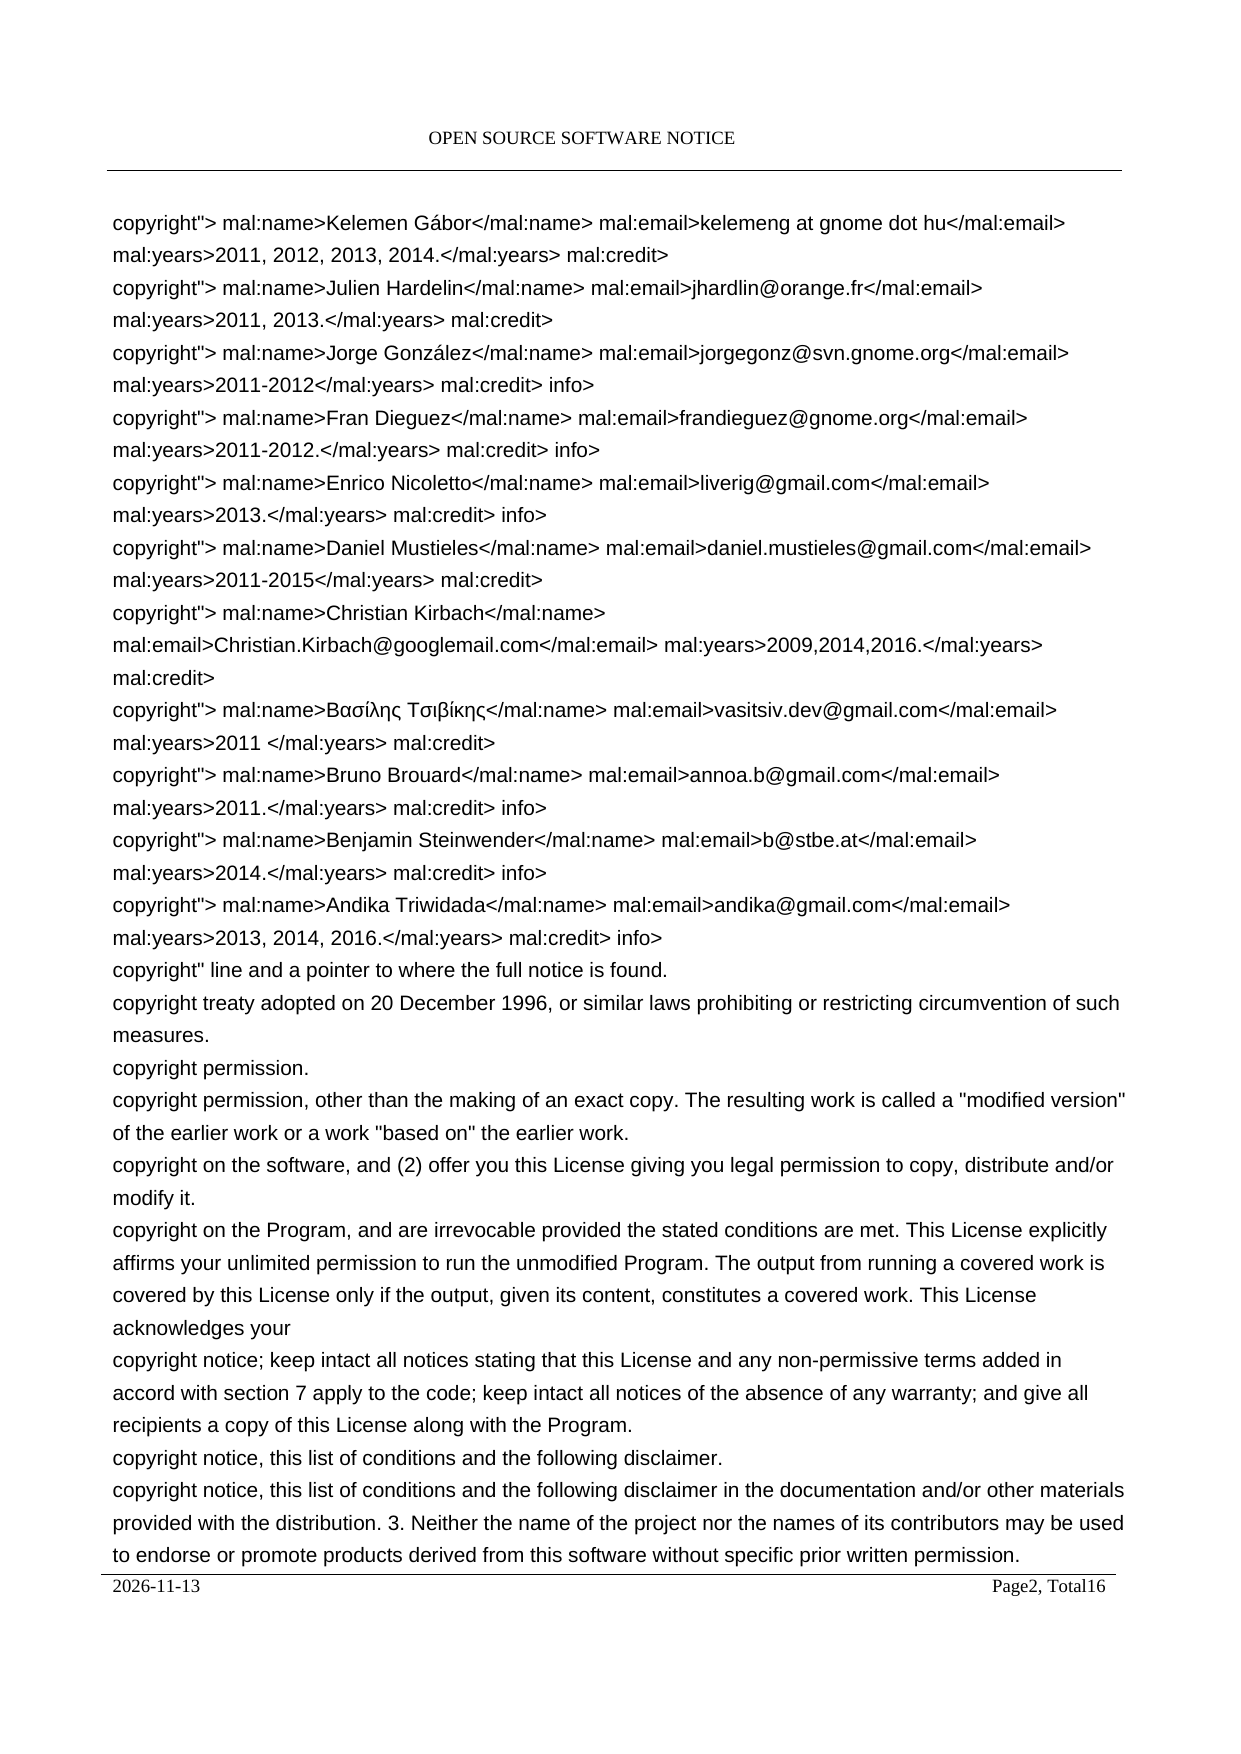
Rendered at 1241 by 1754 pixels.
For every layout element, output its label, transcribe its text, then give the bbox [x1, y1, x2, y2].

text copyright"> mal:name>Daniel Mustieles</mal:name> mal:email>daniel.mustieles@gmail.com</mal:email> mal:years>2011-2015</mal:years> mal:credit> [112, 531, 1128, 596]
text copyright on the software, and (2) offer you this License giving you legal permission to copy, distribute and/or modify it. [112, 1149, 1128, 1214]
text copyright notice, this list of conditions and the following disclaimer. [112, 1441, 1128, 1474]
text copyright treaty adopted on 20 December 1996, or similar laws prohibiting or restricting circumvention of such measures. [112, 986, 1128, 1051]
text copyright"> mal:name>Julien Hardelin</mal:name> mal:email>jhardlin@orange.fr</mal:email> mal:years>2011, 2013.</mal:years> mal:credit> [112, 271, 1128, 336]
text copyright"> mal:name>Andika Triwidada</mal:name> mal:email>andika@gmail.com</mal:email> mal:years>2013, 2014, 2016.</mal:years> mal:credit> info> [112, 889, 1128, 954]
text copyright permission, other than the making of an exact copy. The resulting work is called a "modified version" of the earlier work or a work "based on" the earlier work. [112, 1084, 1128, 1149]
text copyright"> mal:name>Bασίλης Τσιβίκης</mal:name> mal:email>vasitsiv.dev@gmail.com</mal:email> mal:years>2011 </mal:years> mal:credit> [112, 694, 1128, 759]
text copyright"> mal:name>Kelemen Gábor</mal:name> mal:email>kelemeng at gnome dot hu</mal:email> mal:years>2011, 2012, 2013, 2014.</mal:years> mal:credit> [112, 206, 1128, 271]
text copyright"> mal:name>Christian Kirbach</mal:name> mal:email>Christian.Kirbach@googlemail.com</mal:email> mal:years>2009,2014,2016.</mal:years> mal:credit> [112, 596, 1128, 694]
text copyright notice, this list of conditions and the following disclaimer in the documentation and/or other materials provided with the distribution. 3. Neither the name of the project nor the names of its contributors may be used to endorse or promote products derived from this software without specific prior written permission. [112, 1474, 1128, 1571]
text copyright notice; keep intact all notices stating that this License and any non-permissive terms added in accord with section 7 apply to the code; keep intact all notices of the absence of any warranty; and give all recipients a copy of this License along with the Program. [112, 1344, 1128, 1441]
text copyright permission. [112, 1051, 1128, 1084]
text copyright on the Program, and are irrevocable provided the stated conditions are met. This License explicitly affirms your unlimited permission to run the unmodified Program. The output from running a covered work is covered by this License only if the output, given its content, constitutes a covered work. This License acknowledges your [112, 1214, 1128, 1344]
text copyright" line and a pointer to where the full notice is found. [112, 954, 1128, 986]
text copyright"> mal:name>Bruno Brouard</mal:name> mal:email>annoa.b@gmail.com</mal:email> mal:years>2011.</mal:years> mal:credit> info> [112, 759, 1128, 824]
text copyright"> mal:name>Jorge González</mal:name> mal:email>jorgegonz@svn.gnome.org</mal:email> mal:years>2011-2012</mal:years> mal:credit> info> [112, 336, 1128, 401]
text copyright"> mal:name>Fran Dieguez</mal:name> mal:email>frandieguez@gnome.org</mal:email> mal:years>2011-2012.</mal:years> mal:credit> info> [112, 401, 1128, 466]
text copyright"> mal:name>Enrico Nicoletto</mal:name> mal:email>liverig@gmail.com</mal:email> mal:years>2013.</mal:years> mal:credit> info> [112, 466, 1128, 531]
text copyright"> mal:name>Benjamin Steinwender</mal:name> mal:email>b@stbe.at</mal:email> mal:years>2014.</mal:years> mal:credit> info> [112, 824, 1128, 889]
